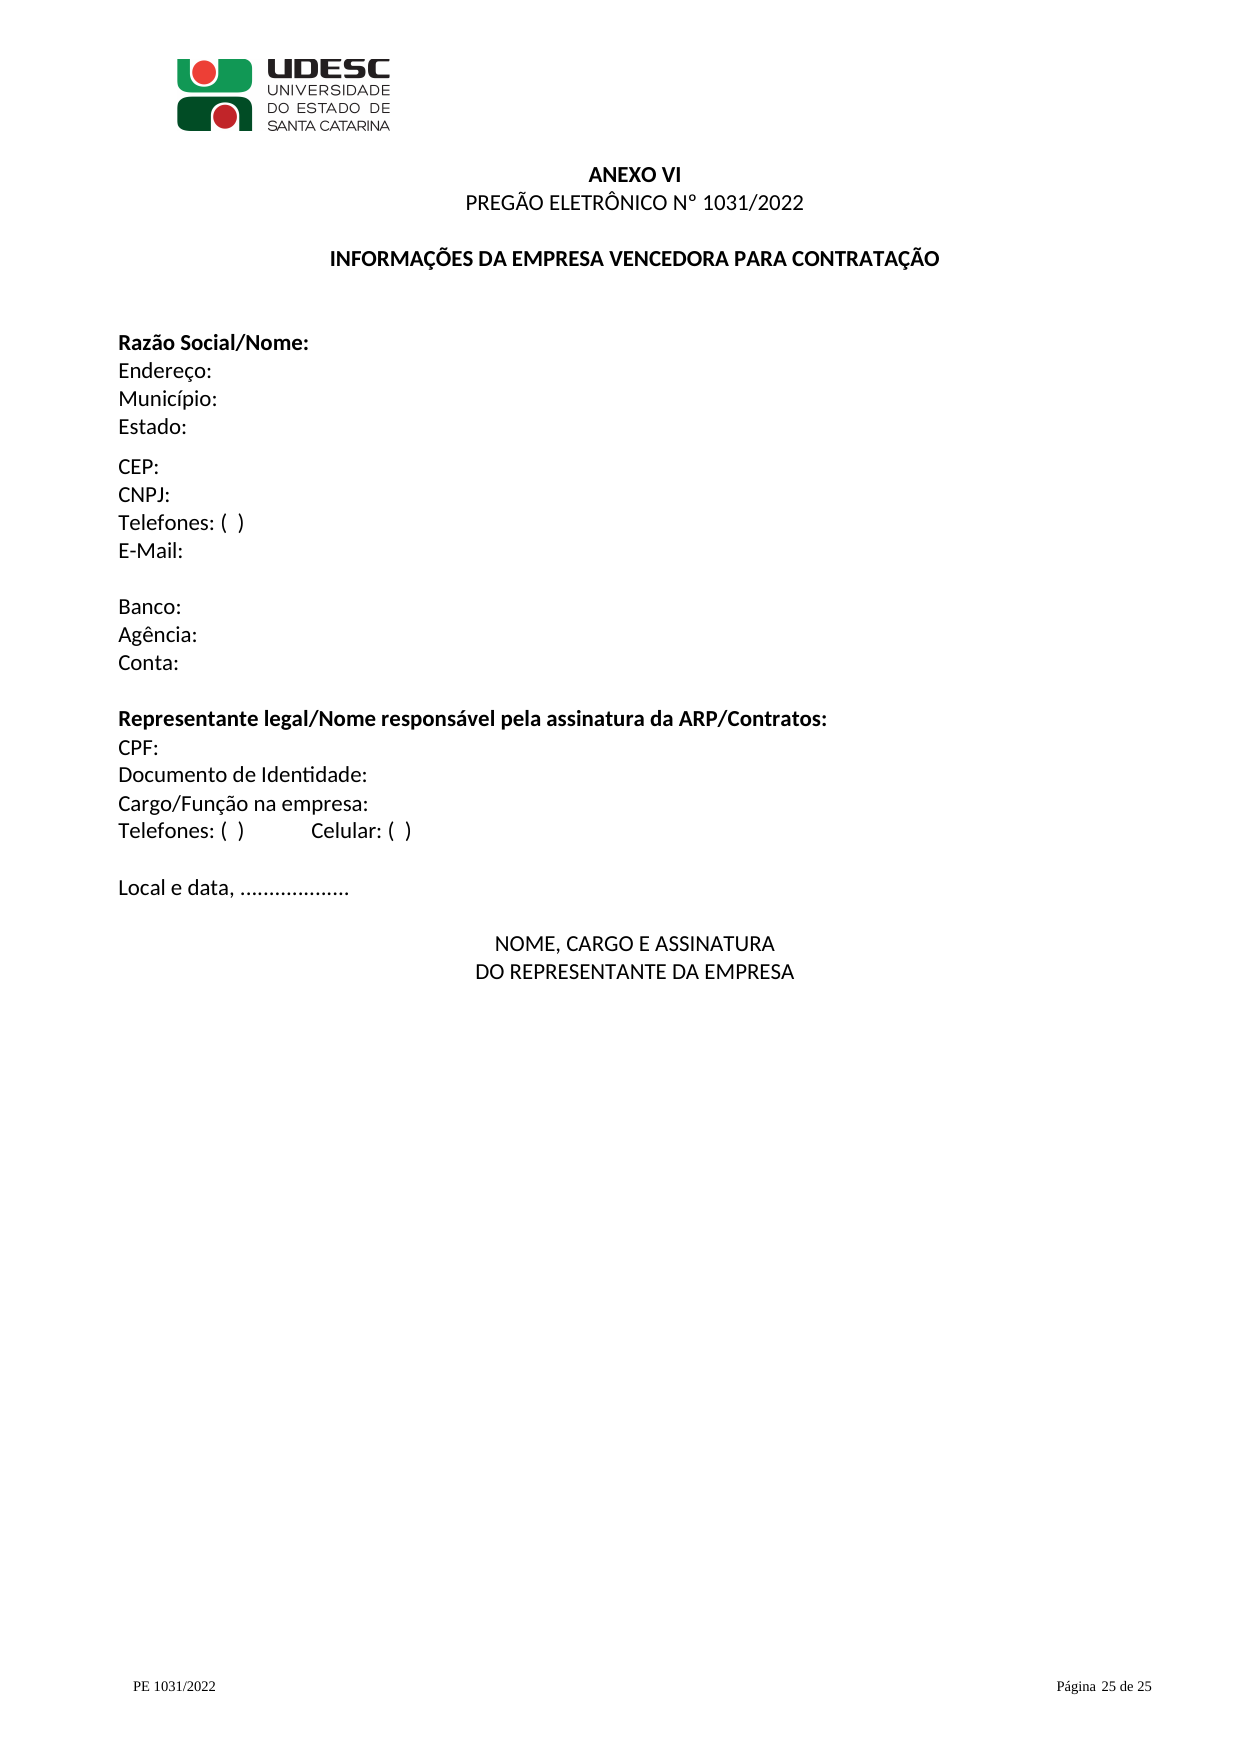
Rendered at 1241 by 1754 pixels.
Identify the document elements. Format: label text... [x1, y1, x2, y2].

text Documento de Identidade: [118, 761, 1152, 789]
picture [177, 59, 390, 131]
text Município: [118, 384, 1152, 412]
text Cargo/Função na empresa: [118, 789, 1152, 817]
text Conta: [118, 648, 1152, 677]
text Local e data, ................... [118, 873, 1152, 901]
text Telefones: ( ) [118, 508, 1152, 536]
text Razão Social/Nome: [118, 328, 1152, 356]
text Representante legal/Nome responsável pela assinatura da ARP/Contratos: [118, 704, 1152, 733]
text E-Mail: [118, 536, 1152, 564]
text ANEXO VI [118, 160, 1152, 188]
text Telefones: ( ) Celular: ( ) [118, 817, 1152, 845]
text CPF: [118, 733, 1152, 761]
text Estado: [118, 412, 1152, 440]
text Banco: [118, 592, 1152, 621]
text DO REPRESENTANTE DA EMPRESA [118, 957, 1152, 985]
text Endereço: [118, 356, 1152, 384]
text CNPJ: [118, 480, 1152, 508]
subtitle PREGÃO ELETRÔNICO Nº 1031/2022 [118, 188, 1152, 216]
list INFORMAÇÕES DA EMPRESA VENCEDORA PARA CONTRATAÇÃO [118, 244, 1152, 272]
text CEP: [118, 452, 1152, 480]
text Agência: [118, 621, 1152, 648]
text NOME, CARGO E ASSINATURA [118, 929, 1152, 957]
